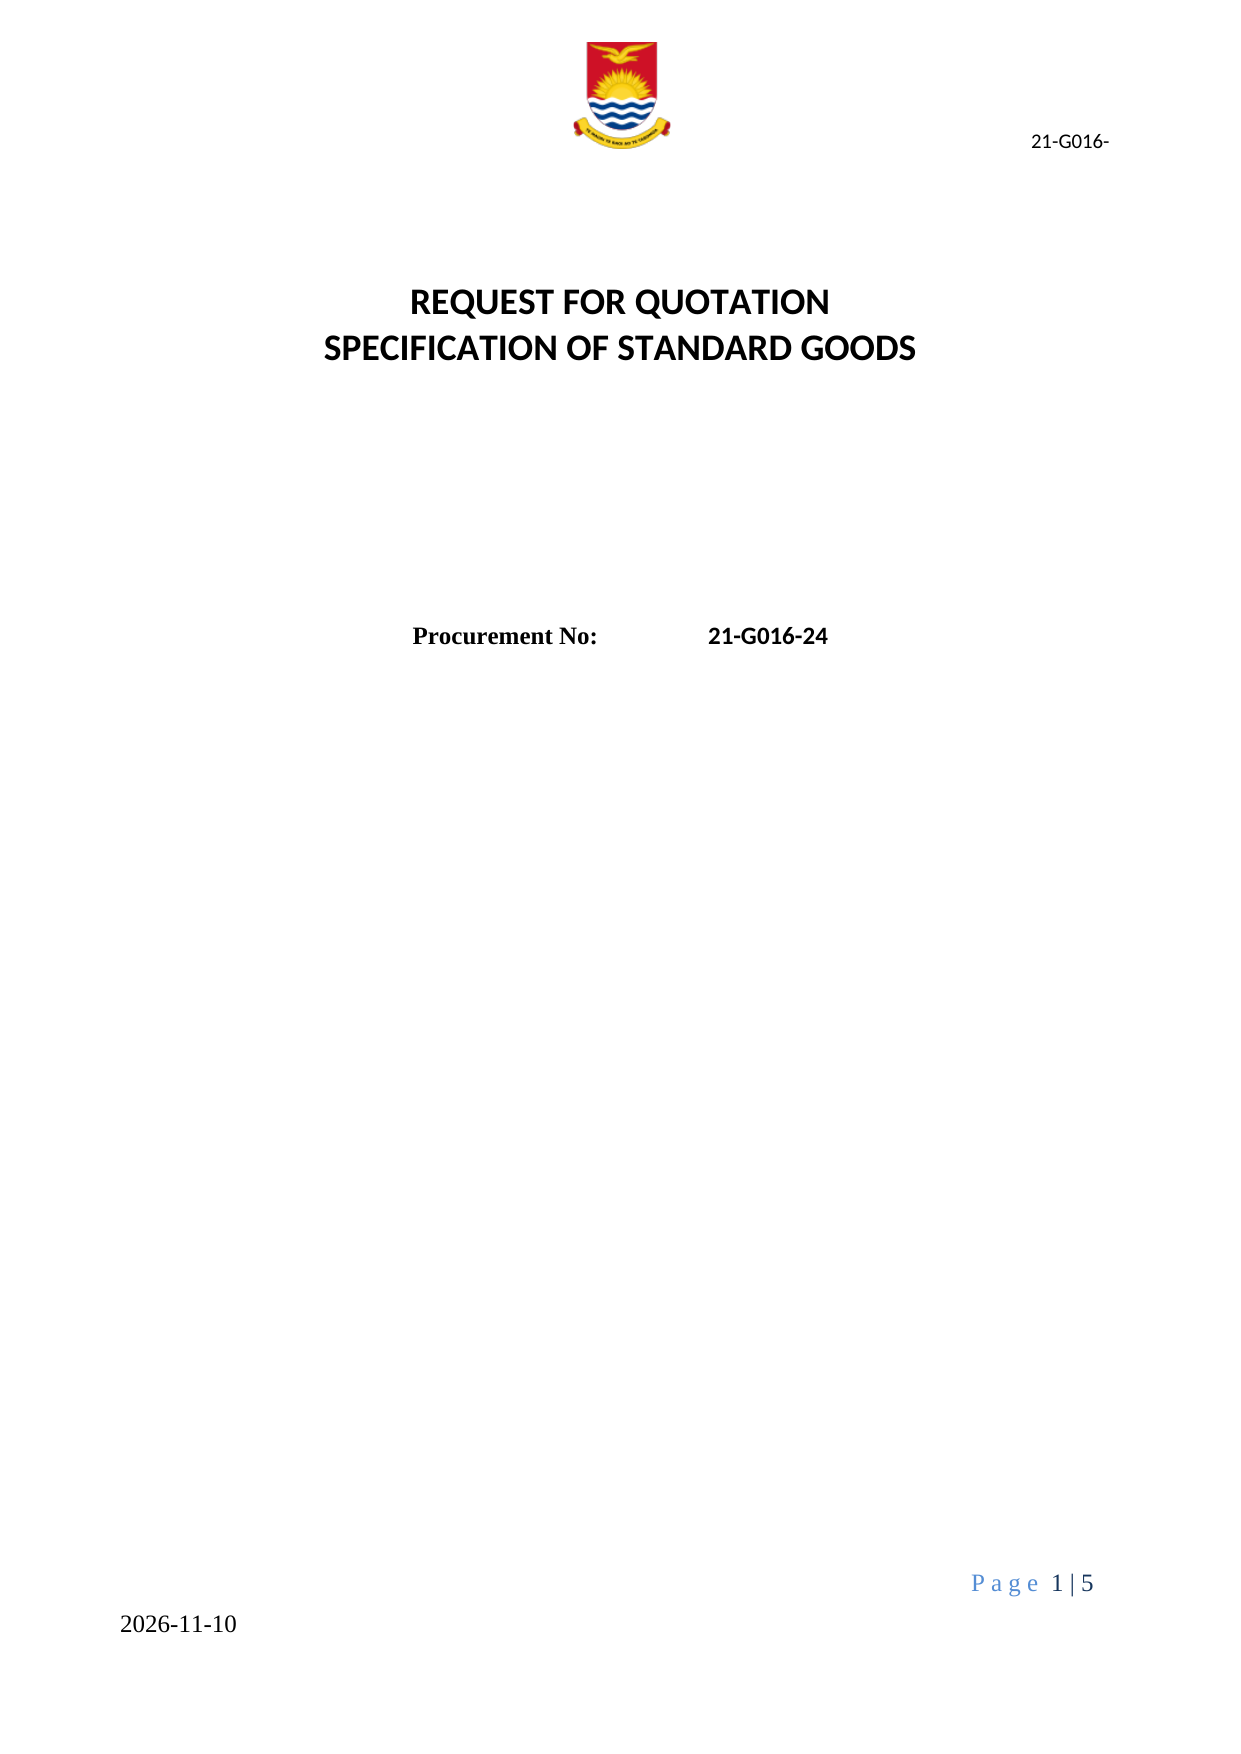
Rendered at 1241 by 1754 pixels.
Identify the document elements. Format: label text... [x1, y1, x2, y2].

picture [573, 42, 671, 149]
text REQUEST FOR QUOTATION SPECIFICATION OF STANDARD GOODS [120, 278, 1120, 370]
text Procurement No: 21-G016-24 [120, 620, 1120, 651]
